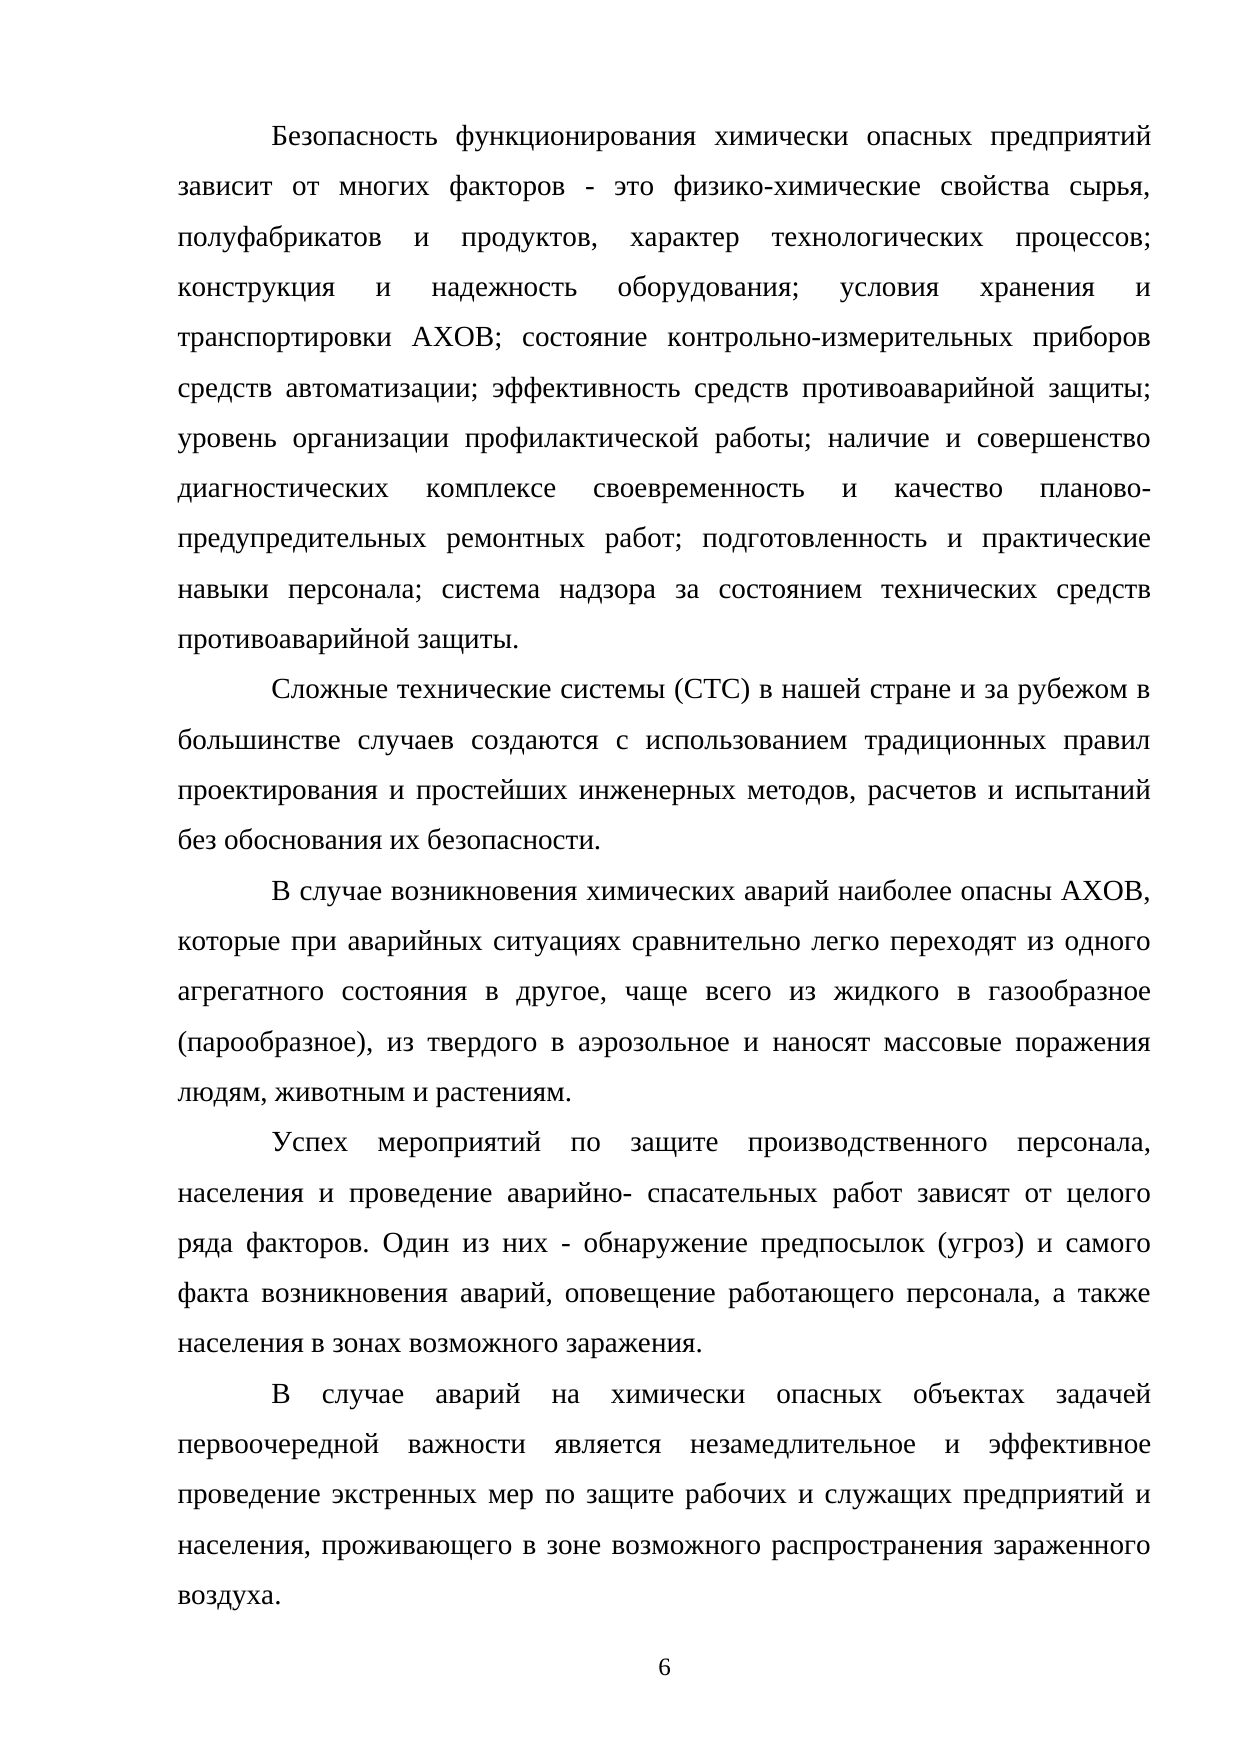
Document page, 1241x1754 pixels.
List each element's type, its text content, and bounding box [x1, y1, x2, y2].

text В случае аварий на химически опасных объектах задачей первоочередной важности является незамедлительное и эффективное проведение экстренных мер по защите рабочих и служащих предприятий и населения, проживающего в зоне возможного распространения зараженного воздуха. [177, 1376, 1152, 1611]
text В случае возникновения химических аварий наиболее опасны АХОВ, которые при аварийных ситуациях сравнительно легко переходят из одного агрегатного состояния в другое, чаще всего из жидкого в газообразное (парообразное), из твердого в аэрозольное и наносят массовые поражения людям, животным и растениям. [177, 873, 1152, 1108]
text Успех мероприятий по защите производственного персонала, населения и проведение аварийно- спасательных работ зависят от целого ряда факторов. Один из них - обнаружение предпосылок (угроз) и самого факта возникновения аварий, оповещение работающего персонала, а также населения в зонах возможного заражения. [177, 1124, 1152, 1359]
text Сложные технические системы (СТС) в нашей стране и за рубежом в большинстве случаев создаются с использованием традиционных правил проектирования и простейших инженерных методов, расчетов и испытаний без обоснования их безопасности. [177, 672, 1152, 856]
text Безопасность функционирования химически опасных предприятий зависит от многих факторов - это физико-химические свойства сырья, полуфабрикатов и продуктов, характер технологических процессов; конструкция и надежность оборудования; условия хранения и транспортировки АХОВ; состояние контрольно-измерительных приборов средств автоматизации; эффективность средств противоаварийной защиты; уровень организации профилактической работы; наличие и совершенство диагностических комплексе своевременность и качество планово-предупредительных ремонтных работ; подготовленность и практические навыки персонала; система надзора за состоянием технических средств противоаварийной защиты. [177, 118, 1152, 655]
